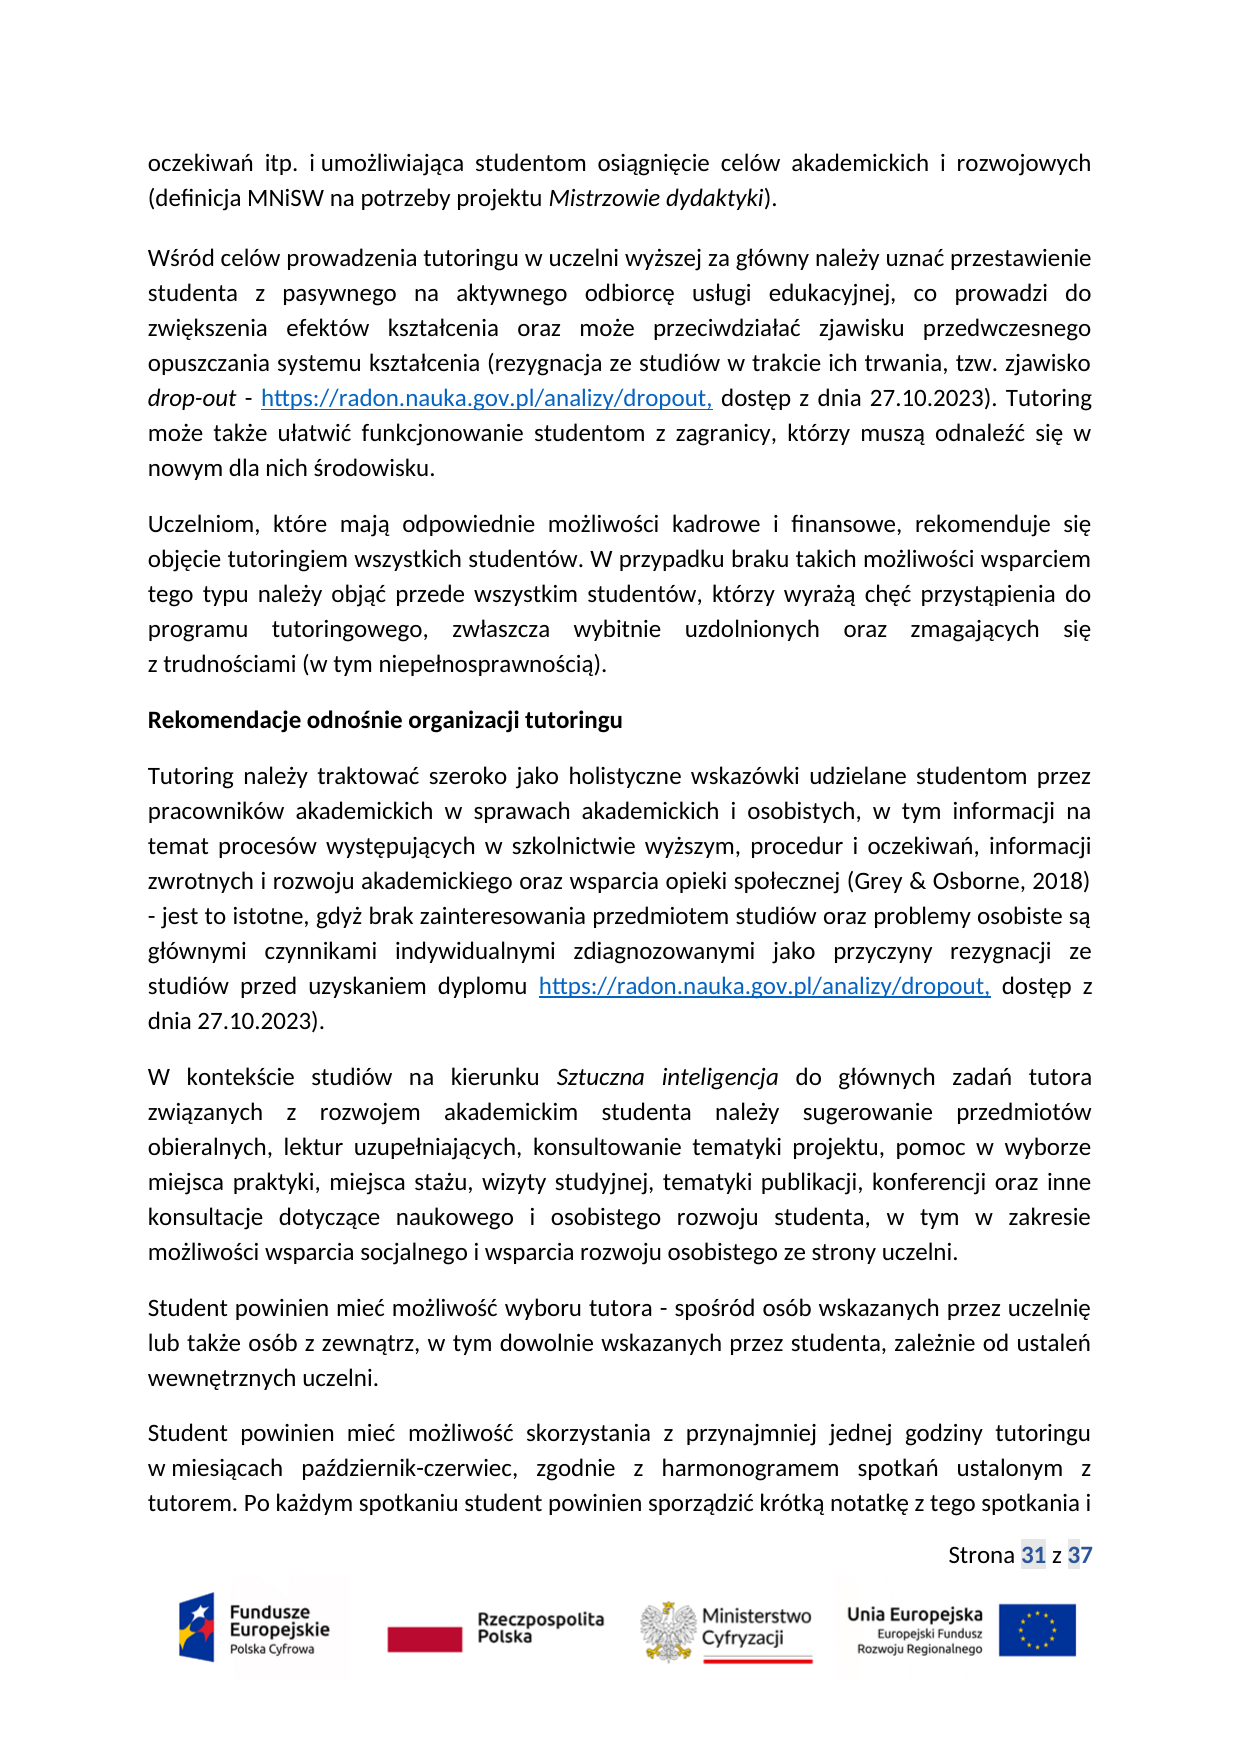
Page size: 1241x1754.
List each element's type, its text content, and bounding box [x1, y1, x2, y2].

text W kontekście studiów na kierunku Sztuczna inteligencja do głównych zadań tutora związanych z rozwojem akademickim studenta należy sugerowanie przedmiotów obieralnych, lektur uzupełniających, konsultowanie tematyki projektu, pomoc w wyborze miejsca praktyki, miejsca stażu, wizyty studyjnej, tematyki publikacji, konferencji oraz inne konsultacje dotyczące naukowego i osobistego rozwoju studenta, w tym w zakresie możliwości wsparcia socjalnego i wsparcia rozwoju osobistego ze strony uczelni. [148, 1061, 1093, 1266]
text Student powinien mieć możliwość wyboru tutora - spośród osób wskazanych przez uczelnię lub także osób z zewnątrz, w tym dowolnie wskazanych przez studenta, zależnie od ustaleń wewnętrznych uczelni. [148, 1292, 1093, 1392]
text Tutoring należy traktować szeroko jako holistyczne wskazówki udzielane studentom przez pracowników akademickich w sprawach akademickich i osobistych, w tym informacji na temat procesów występujących w szkolnictwie wyższym, procedur i oczekiwań, informacji zwrotnych i rozwoju akademickiego oraz wsparcia opieki społecznej (Grey & Osborne, 2018) - jest to istotne, gdyż brak zainteresowania przedmiotem studiów oraz problemy osobiste są głównymi czynnikami indywidualnymi zdiagnozowanymi jako przyczyny rezygnacji ze studiów przed uzyskaniem dyplomu https://radon.nauka.gov.pl/analizy/dropout, dostęp z dnia 27.10.2023). [148, 760, 1093, 1036]
picture [147, 1569, 1093, 1681]
text Uczelniom, które mają odpowiednie możliwości kadrowe i finansowe, rekomenduje się objęcie tutoringiem wszystkich studentów. W przypadku braku takich możliwości wsparciem tego typu należy objąć przede wszystkim studentów, którzy wyrażą chęć przystąpienia do programu tutoringowego, zwłaszcza wybitnie uzdolnionych oraz zmagających się z trudnościami (w tym niepełnosprawnością). [148, 508, 1093, 679]
text Wśród celów prowadzenia tutoringu w uczelni wyższej za główny należy uznać przestawienie studenta z pasywnego na aktywnego odbiorcę usługi edukacyjnej, co prowadzi do zwiększenia efektów kształcenia oraz może przeciwdziałać zjawisku przedwczesnego opuszczania systemu kształcenia (rezygnacja ze studiów w trakcie ich trwania, tzw. zjawisko drop-out - https://radon.nauka.gov.pl/analizy/dropout, dostęp z dnia 27.10.2023). Tutoring może także ułatwić funkcjonowanie studentom z zagranicy, którzy muszą odnaleźć się w nowym dla nich środowisku. [148, 243, 1093, 483]
text Rekomendacje odnośnie organizacji tutoringu [148, 704, 1093, 735]
